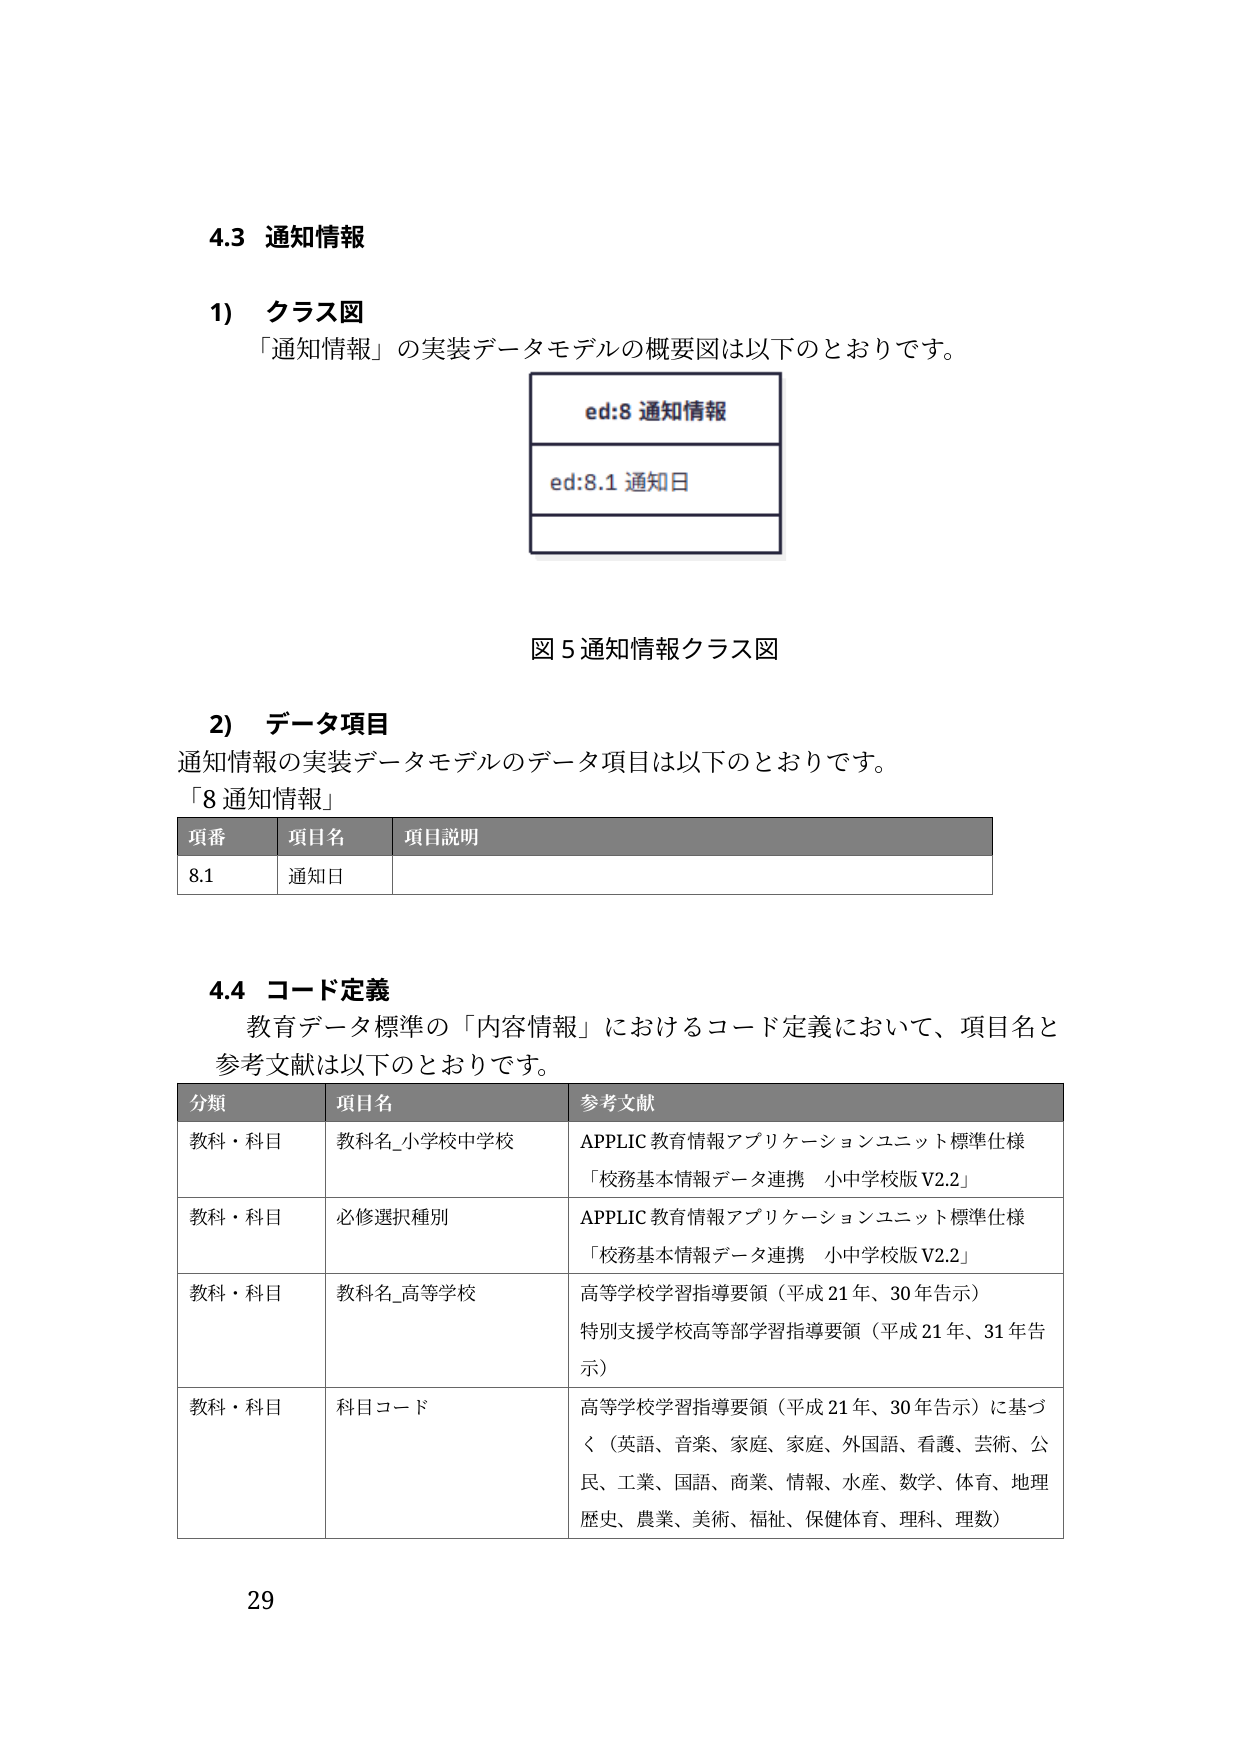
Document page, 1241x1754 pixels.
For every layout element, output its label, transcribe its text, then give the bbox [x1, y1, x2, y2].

table_header 項目名 [326, 1084, 568, 1121]
table_cell 通知日 [278, 856, 392, 894]
table_cell 必修選択種別 [326, 1198, 568, 1273]
table_cell 高等学校学習指導要領（平成21年、30年告示）に基づく（英語、音楽、家庭、家庭、外国語、看護、芸術、公民、工業、国語、商業、情報、水産、数学、体育、地理歴史、農業、美術、福祉、保健体育、理科、理数） [569, 1388, 1063, 1538]
table_cell 教科・科目 [178, 1122, 325, 1197]
subtitle データ項目 [177, 704, 1063, 742]
table_cell [393, 856, 992, 894]
picture [523, 366, 787, 561]
subtitle コード定義 [177, 970, 1063, 1007]
subtitle 通知情報 [177, 217, 1063, 254]
table_header 項番 [178, 818, 277, 855]
table_header 項目説明 [393, 818, 992, 855]
table_header 分類 [178, 1084, 325, 1121]
table_header 項目名 [278, 818, 392, 855]
table_cell 教科名_小学校中学校 [326, 1122, 568, 1197]
table_cell 科目コード [326, 1388, 568, 1538]
text 通知情報の実装データモデルのデータ項目は以下のとおりです。 [177, 742, 1063, 779]
table_cell 教科・科目 [178, 1198, 325, 1273]
text 教育データ標準の「内容情報」におけるコード定義において、項目名と参考文献は以下のとおりです。 [215, 1007, 1063, 1082]
text 「8 通知情報」 [177, 779, 1063, 817]
table_cell 高等学校学習指導要領（平成21年、30年告示） 特別支援学校高等部学習指導要領（平成21年、31年告示） [569, 1274, 1063, 1387]
table_cell APPLIC教育情報アプリケーションユニット標準仕様 「校務基本情報データ連携 小中学校版V2.2」 [569, 1122, 1063, 1197]
table_cell 教科・科目 [178, 1274, 325, 1387]
subtitle クラス図 [177, 292, 1063, 329]
text 「通知情報」の実装データモデルの概要図は以下のとおりです。 [215, 329, 1063, 367]
text 図 5通知情報クラス図 [215, 629, 1063, 667]
table_cell 8.1 [178, 856, 277, 894]
table_cell APPLIC教育情報アプリケーションユニット標準仕様 「校務基本情報データ連携 小中学校版V2.2」 [569, 1198, 1063, 1273]
table_cell 教科・科目 [178, 1388, 325, 1538]
table_cell 教科名_高等学校 [326, 1274, 568, 1387]
table_header 参考文献 [569, 1084, 1063, 1121]
